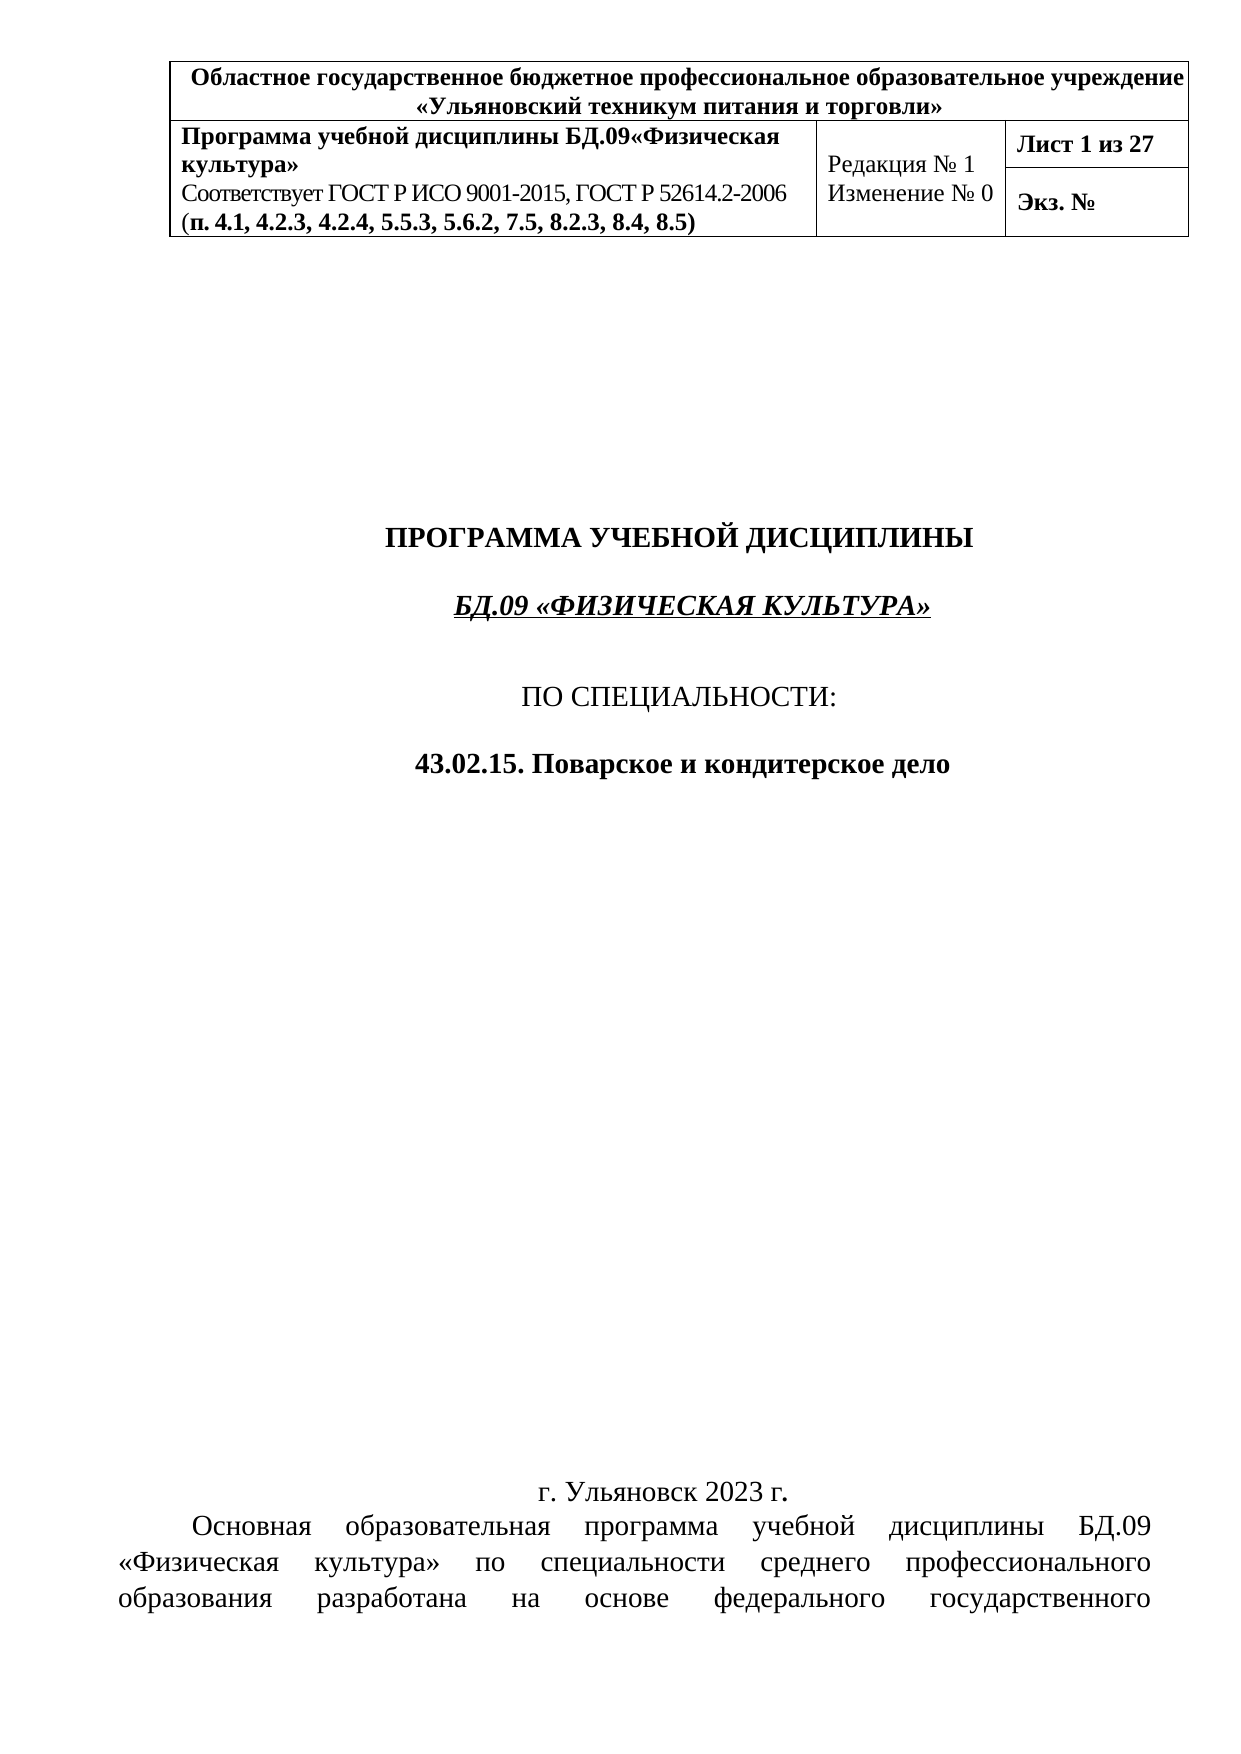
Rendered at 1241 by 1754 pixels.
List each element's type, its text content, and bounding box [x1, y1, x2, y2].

text БД.09 «физическая культура» [118, 588, 1240, 621]
table_header Областное государственное бюджетное профессиональное образовательное учреждение «Ульяновский техникум питания и торговли» [171, 62, 1188, 120]
text 43.02.15. Поварское и кондитерское дело [118, 746, 1240, 779]
text г. Ульяновск 2023 г. [118, 1474, 1211, 1508]
text по специальности: [118, 679, 1240, 712]
table_cell Редакция № 1 Изменение № 0 [817, 121, 1005, 236]
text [118, 1508, 1152, 1613]
table_cell Лист 1 из 27 [1006, 121, 1188, 167]
table_cell Экз. № [1006, 168, 1188, 236]
text ПРОГРАММа УЧЕБНОЙ ДИСЦИПЛИНЫ [118, 521, 1240, 554]
table_cell Программа учебной дисциплины БД.09«Физическая культура» Соответствует ГОСТ Р ИСО 9001-2015, ГОСТ Р 52614.2-2006 (п. 4.1, 4.2.3, 4.2.4, 5.5.3, 5.6.2, 7.5, 8.2.3, 8.4, 8.5) [171, 121, 816, 236]
